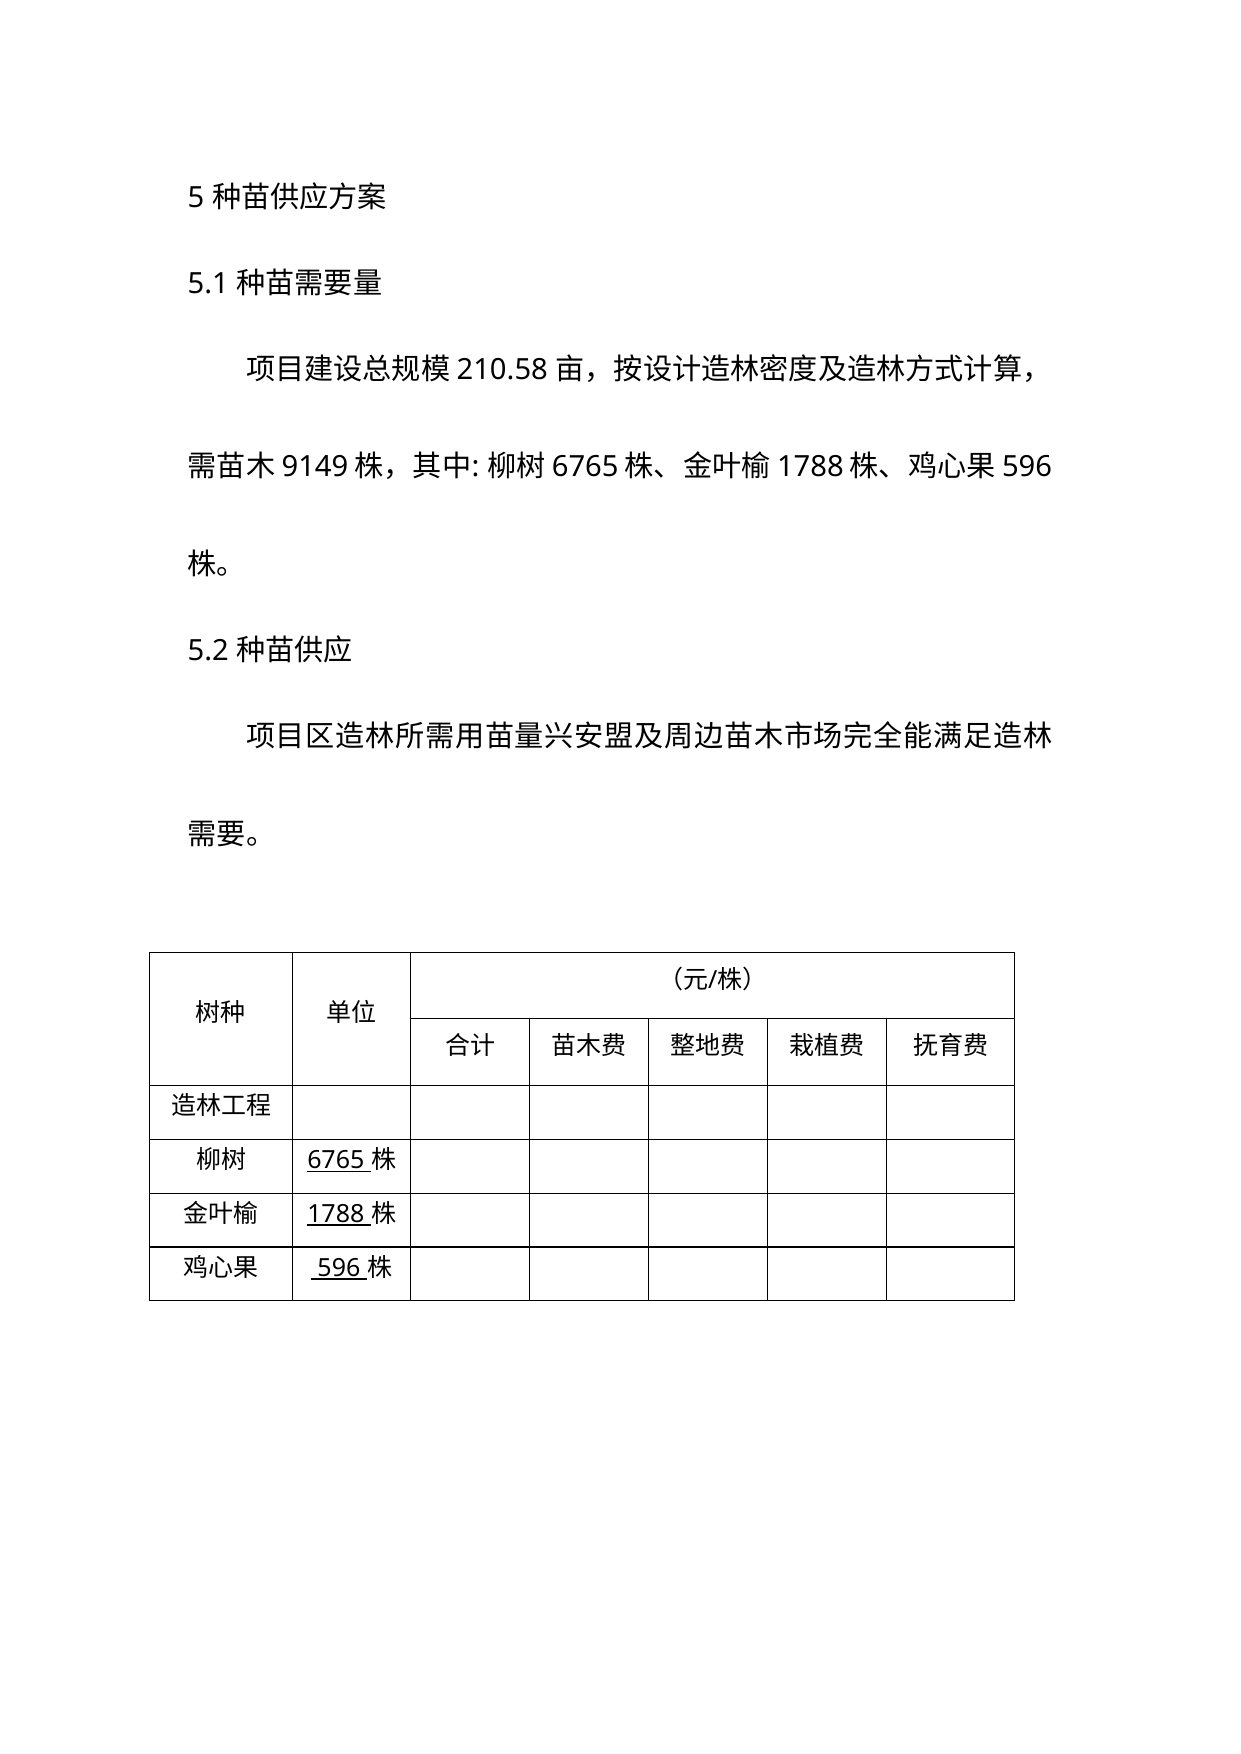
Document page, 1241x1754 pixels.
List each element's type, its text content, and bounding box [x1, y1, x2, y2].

table_cell [887, 1140, 1014, 1192]
table_cell 柳树 [150, 1140, 292, 1192]
table_cell [887, 1248, 1014, 1300]
table_cell [411, 1086, 529, 1138]
table_cell [530, 1194, 648, 1246]
table_cell [649, 1086, 767, 1138]
table_cell [411, 1248, 529, 1300]
table_cell [530, 1248, 648, 1300]
table_cell 596 株 [293, 1248, 410, 1300]
table_cell [530, 1140, 648, 1192]
table_cell [411, 1194, 529, 1246]
table_cell [768, 1194, 886, 1246]
table_cell 鸡心果 [150, 1248, 292, 1300]
table_cell 造林工程 [150, 1086, 292, 1138]
table_cell 抚育费 [887, 1019, 1014, 1084]
table_header 单位 [293, 953, 410, 1084]
table_cell [649, 1140, 767, 1192]
table_cell [768, 1140, 886, 1192]
table_header 树种 [150, 953, 292, 1084]
table_cell 合计 [411, 1019, 529, 1084]
table_cell 6765 株 [293, 1140, 410, 1192]
text 5.2 种苗供应 [187, 615, 1053, 680]
table_cell [293, 1086, 410, 1138]
table_cell [530, 1086, 648, 1138]
table_cell [411, 1140, 529, 1192]
table_cell 1788 株 [293, 1194, 410, 1246]
table_cell [768, 1248, 886, 1300]
table_cell [768, 1086, 886, 1138]
table_cell 苗木费 [530, 1019, 648, 1084]
table_header （元/株） [411, 953, 1014, 1018]
subtitle 5 种苗供应方案 [187, 162, 1053, 227]
table_cell 栽植费 [768, 1019, 886, 1084]
text 5.1 种苗需要量 [187, 248, 1053, 313]
table_cell 金叶榆 [150, 1194, 292, 1246]
table_cell [887, 1086, 1014, 1138]
table_cell [649, 1248, 767, 1300]
text 项目建设总规模210.58 亩，按设计造林密度及造林方式计算，需苗木9149株，其中: 柳树6765株、金叶榆1788株、鸡心果596株。 [187, 334, 1053, 594]
table_cell 整地费 [649, 1019, 767, 1084]
text 项目区造林所需用苗量兴安盟及周边苗木市场完全能满足造林需要。 [187, 702, 1053, 864]
table_cell [887, 1194, 1014, 1246]
table_cell [649, 1194, 767, 1246]
